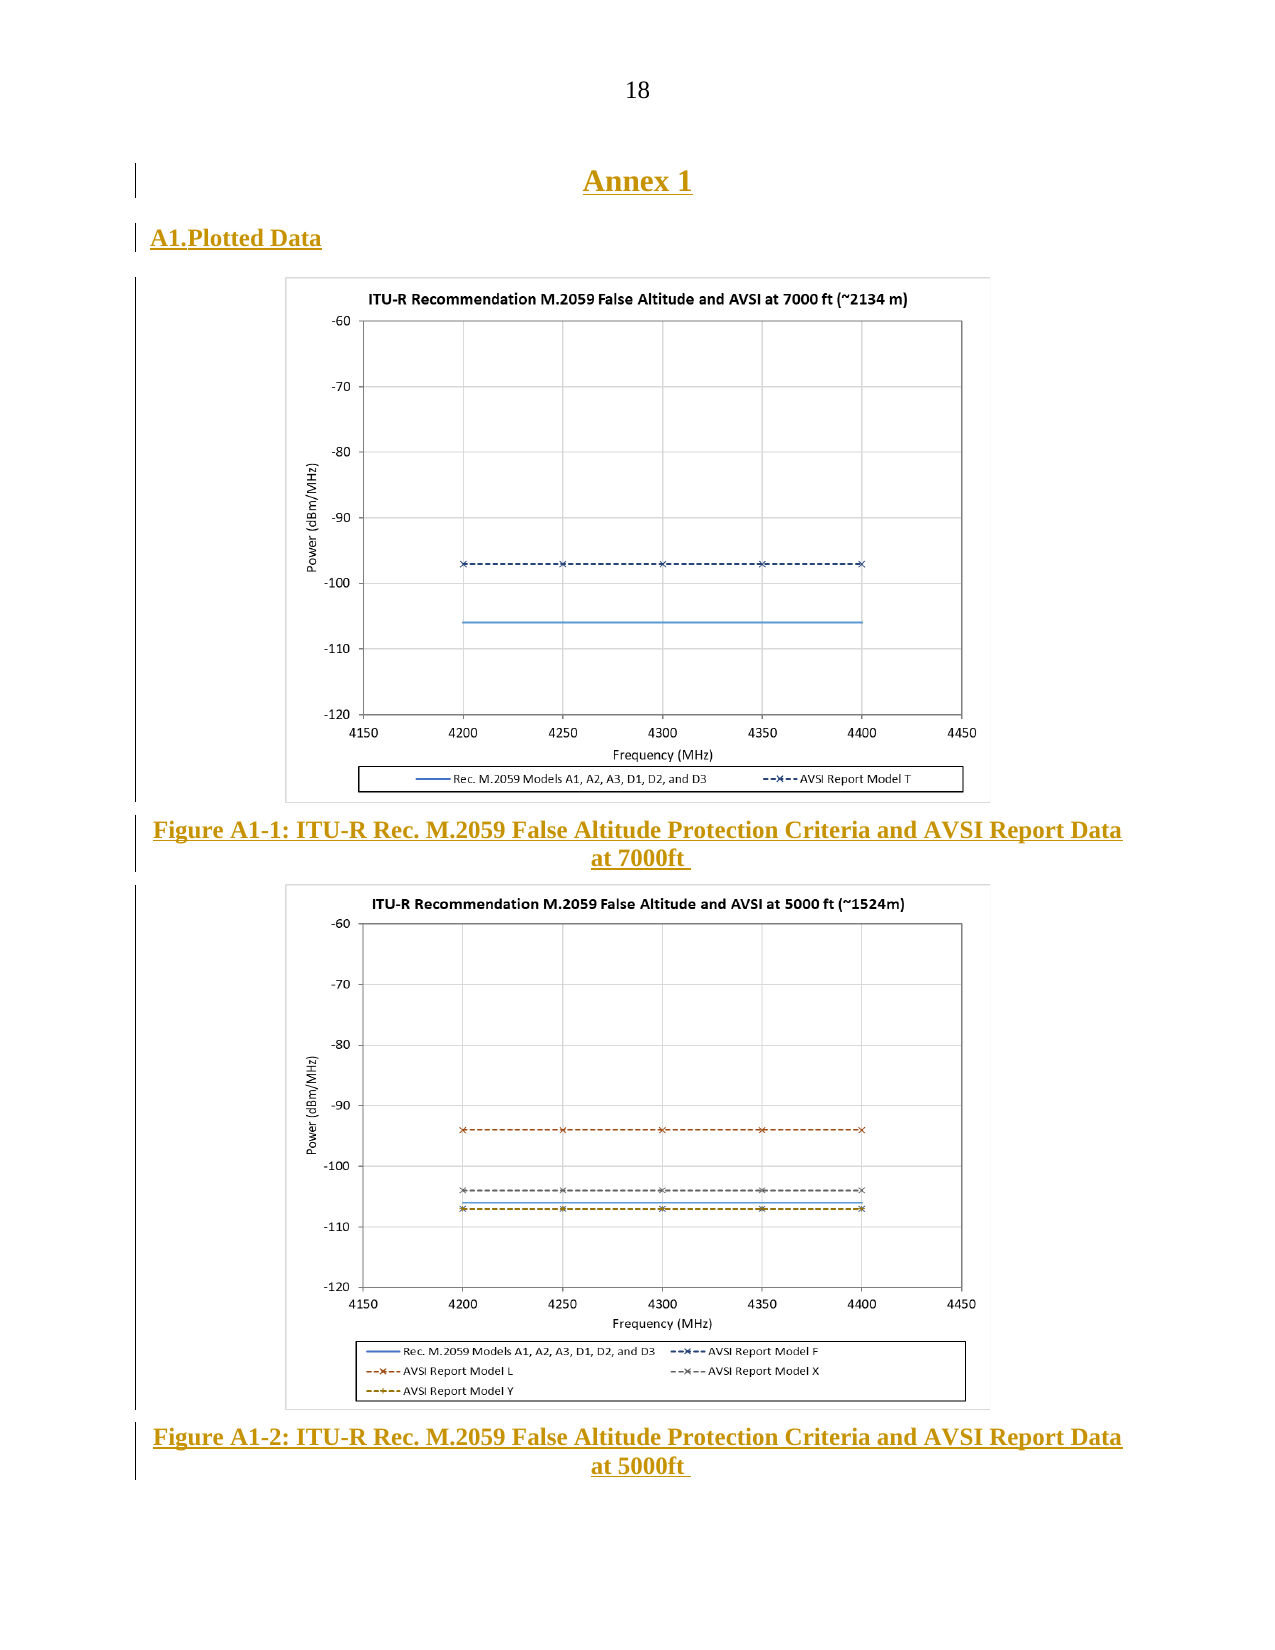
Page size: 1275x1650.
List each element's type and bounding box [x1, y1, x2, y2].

picture [285, 884, 990, 1410]
picture [285, 277, 990, 803]
